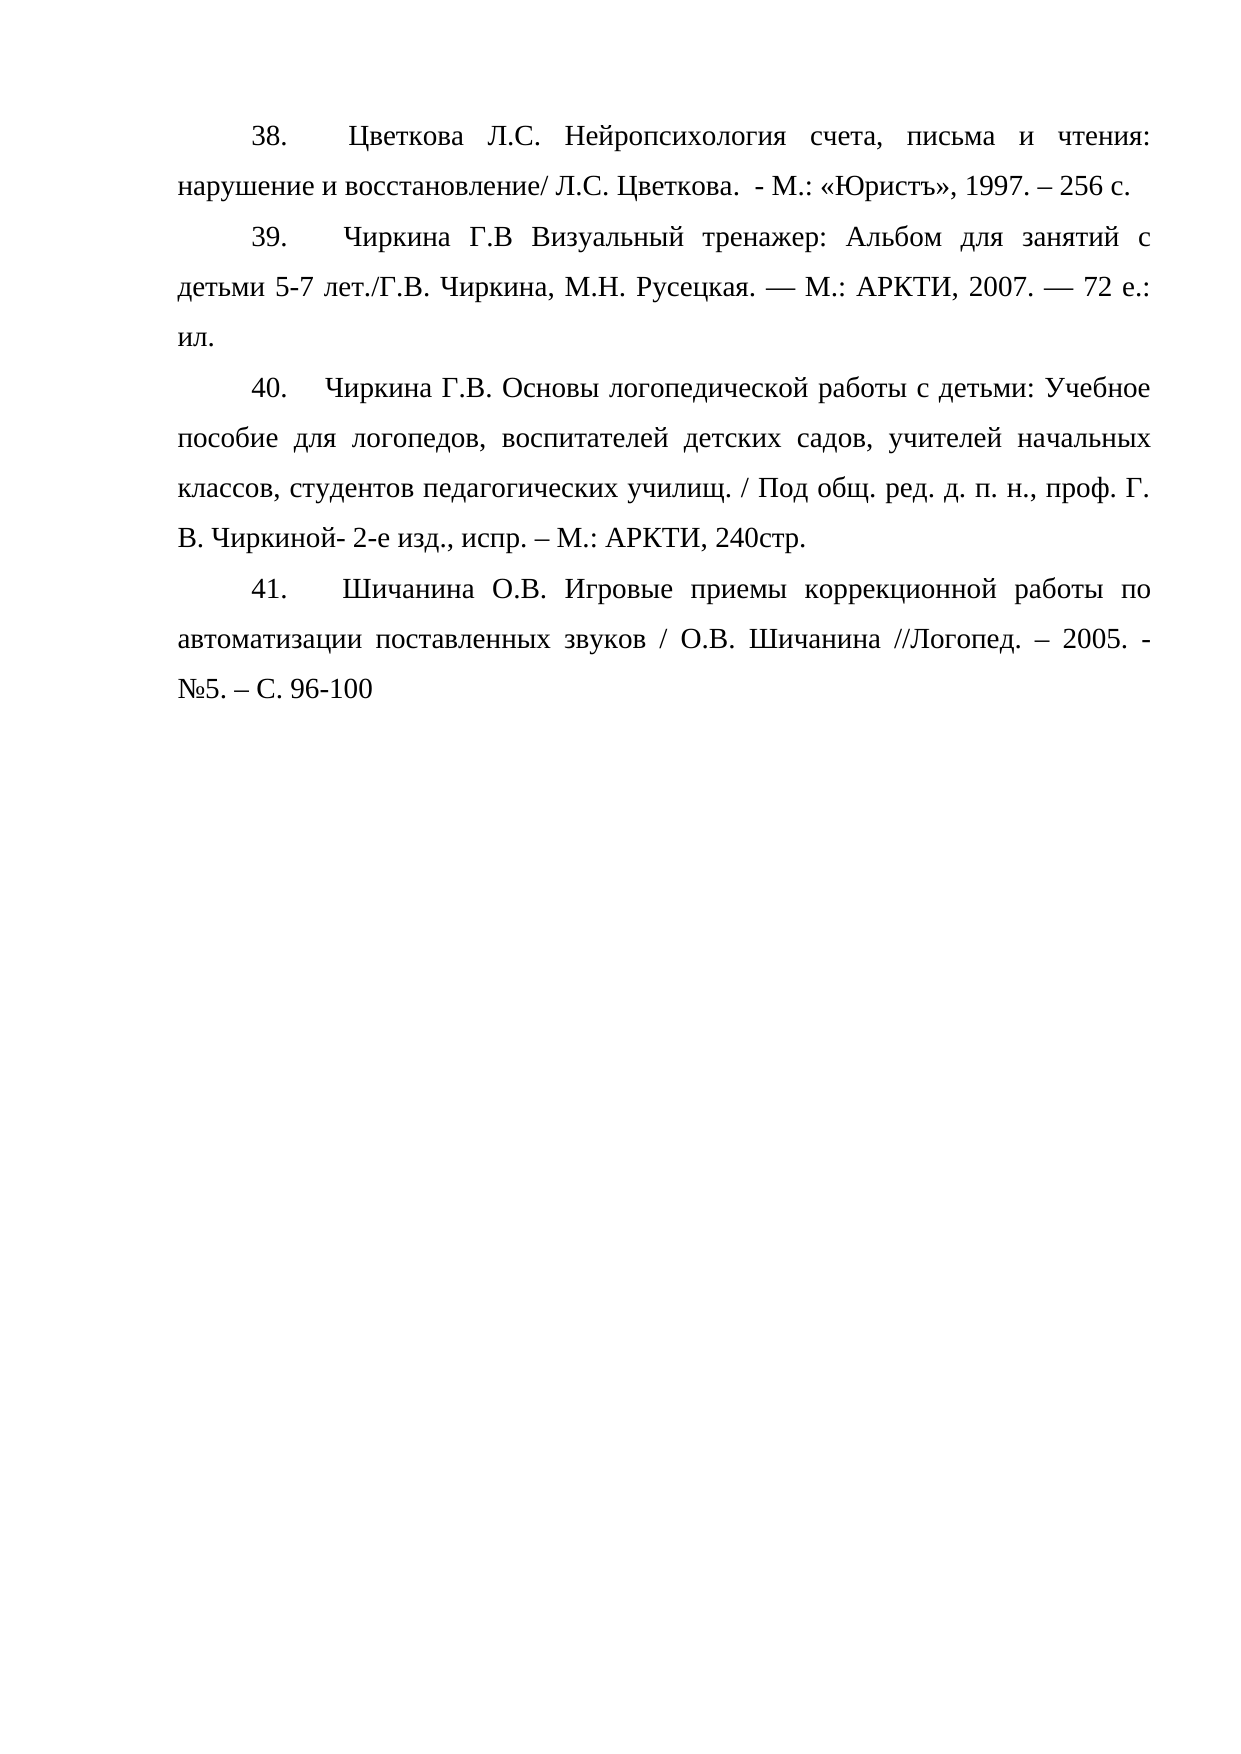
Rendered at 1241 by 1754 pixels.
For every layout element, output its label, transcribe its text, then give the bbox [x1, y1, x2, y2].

list Шичанина О.В. Игровые приемы коррекционной работы по автоматизации поставленных звуков / О.В. Шичанина //Логопед. – 2005. - №5. – С. 96-100 [177, 571, 1152, 705]
list Цветкова Л.С. Нейропсихология счета, письма и чтения: нарушение и восстановление/ Л.С. Цветкова. - М.: «Юристъ», 1997. – 256 с. [177, 118, 1152, 202]
list Чиркина Г.В Визуальный тренажер: Альбом для занятий с детьми 5-7 лет./Г.В. Чиркина, М.Н. Русецкая. — М.: АРКТИ, 2007. — 72 е.: ил. [177, 219, 1152, 353]
list Чиркина Г.В. Основы логопедической работы с детьми: Учебное пособие для логопедов, воспитателей детских садов, учителей начальных классов, студентов педагогических училищ. / Под общ. ред. д. п. н., проф. Г. В. Чиркиной- 2-е изд., испр. – М.: АРКТИ, 240стр. [177, 370, 1152, 554]
